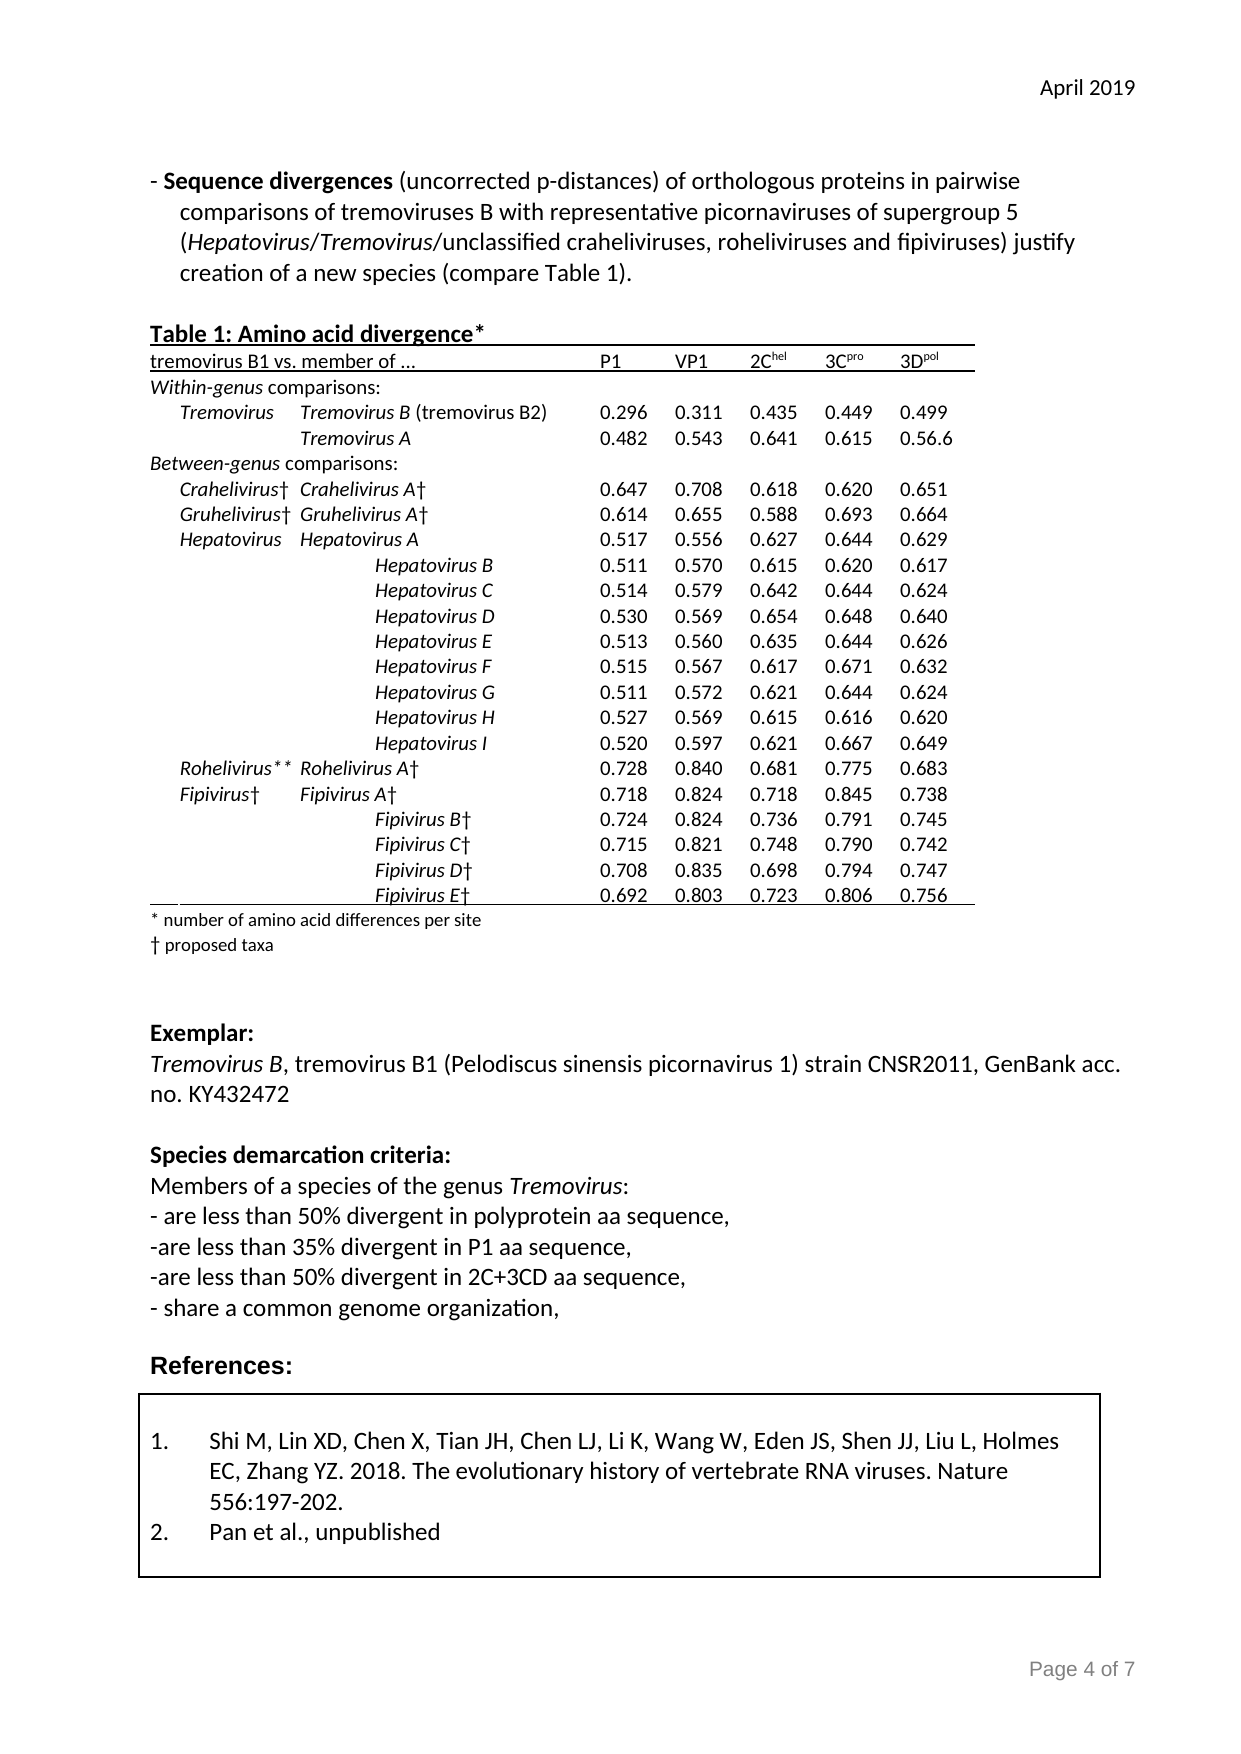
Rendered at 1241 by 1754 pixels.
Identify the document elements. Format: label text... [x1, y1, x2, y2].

text Fipivirus† Fipivirus A† 0.718 0.824 0.718 0.845 0.738 [179, 781, 1135, 806]
text * number of amino acid differences per site [150, 908, 1135, 931]
text † proposed taxa [150, 931, 1135, 956]
text Exemplar: [150, 1017, 1135, 1048]
text Fipivirus C† 0.715 0.821 0.748 0.790 0.742 [179, 832, 1135, 857]
text -are less than 50% divergent in 2C+3CD aa sequence, [150, 1261, 1135, 1292]
text - are less than 50% divergent in polyprotein aa sequence, [150, 1200, 1135, 1231]
text Gruhelivirus† Gruhelivirus A† 0.614 0.655 0.588 0.693 0.664 [179, 501, 1135, 527]
text Hepatovirus E 0.513 0.560 0.635 0.644 0.626 [179, 628, 1135, 654]
text Crahelivirus† Crahelivirus A† 0.647 0.708 0.618 0.620 0.651 [179, 476, 1135, 501]
text Hepatovirus G 0.511 0.572 0.621 0.644 0.624 [179, 679, 1135, 704]
text tremovirus B1 vs. member of ... P1 VP1 2Chel 3Cpro 3Dpol [150, 349, 1135, 374]
text Fipivirus D† 0.708 0.835 0.698 0.794 0.747 [179, 857, 1135, 882]
text Tremovirus Tremovirus B (tremovirus B2) 0.296 0.311 0.435 0.449 0.499 [179, 399, 1135, 425]
text Hepatovirus D 0.530 0.569 0.654 0.648 0.640 [179, 603, 1135, 628]
table_header References: [139, 1351, 1100, 1392]
text Rohelivirus** Rohelivirus A† 0.728 0.840 0.681 0.775 0.683 [179, 755, 1135, 781]
text Fipivirus E† 0.692 0.803 0.723 0.806 0.756 [150, 882, 1135, 908]
text Between-genus comparisons: [150, 450, 1135, 476]
text - share a common genome organization, [150, 1292, 1135, 1322]
text Species demarcation criteria: [150, 1139, 1135, 1170]
table_cell 1. Shi M, Lin XD, Chen X, Tian JH, Chen LJ, Li K, Wang W, Eden JS, Shen JJ, Liu L, Holmes EC, Zhang YZ. 2018. The evolutionary history of vertebrate RNA viruses. Nature 556:197-202. 2. Pan et al., unpublished [140, 1395, 1099, 1576]
text -are less than 35% divergent in P1 aa sequence, [150, 1231, 1135, 1261]
text - Sequence divergences (uncorrected p-distances) of orthologous proteins in pairwise comparisons of tremoviruses B with representative picornaviruses of supergroup 5 (Hepatovirus/Tremovirus/unclassified craheliviruses, roheliviruses and fipiviruses) justify creation of a new species (compare Table 1). [150, 166, 1135, 288]
text Within-genus comparisons: [150, 374, 1135, 399]
text Hepatovirus I 0.520 0.597 0.621 0.667 0.649 [179, 730, 1135, 755]
text Hepatovirus H 0.527 0.569 0.615 0.616 0.620 [179, 704, 1135, 730]
text Table 1: Amino acid divergence* [150, 318, 1135, 349]
text Hepatovirus Hepatovirus A 0.517 0.556 0.627 0.644 0.629 [179, 527, 1135, 552]
text Hepatovirus F 0.515 0.567 0.617 0.671 0.632 [179, 654, 1135, 679]
text Members of a species of the genus Tremovirus: [150, 1170, 1135, 1200]
text Tremovirus A 0.482 0.543 0.641 0.615 0.56.6 [150, 425, 1135, 450]
text Fipivirus B† 0.724 0.824 0.736 0.791 0.745 [179, 806, 1135, 832]
text Tremovirus B, tremovirus B1 (Pelodiscus sinensis picornavirus 1) strain CNSR2011, GenBank acc. no. KY432472 [150, 1048, 1135, 1109]
text Hepatovirus C 0.514 0.579 0.642 0.644 0.624 [179, 577, 1135, 603]
text Hepatovirus B 0.511 0.570 0.615 0.620 0.617 [179, 552, 1135, 577]
